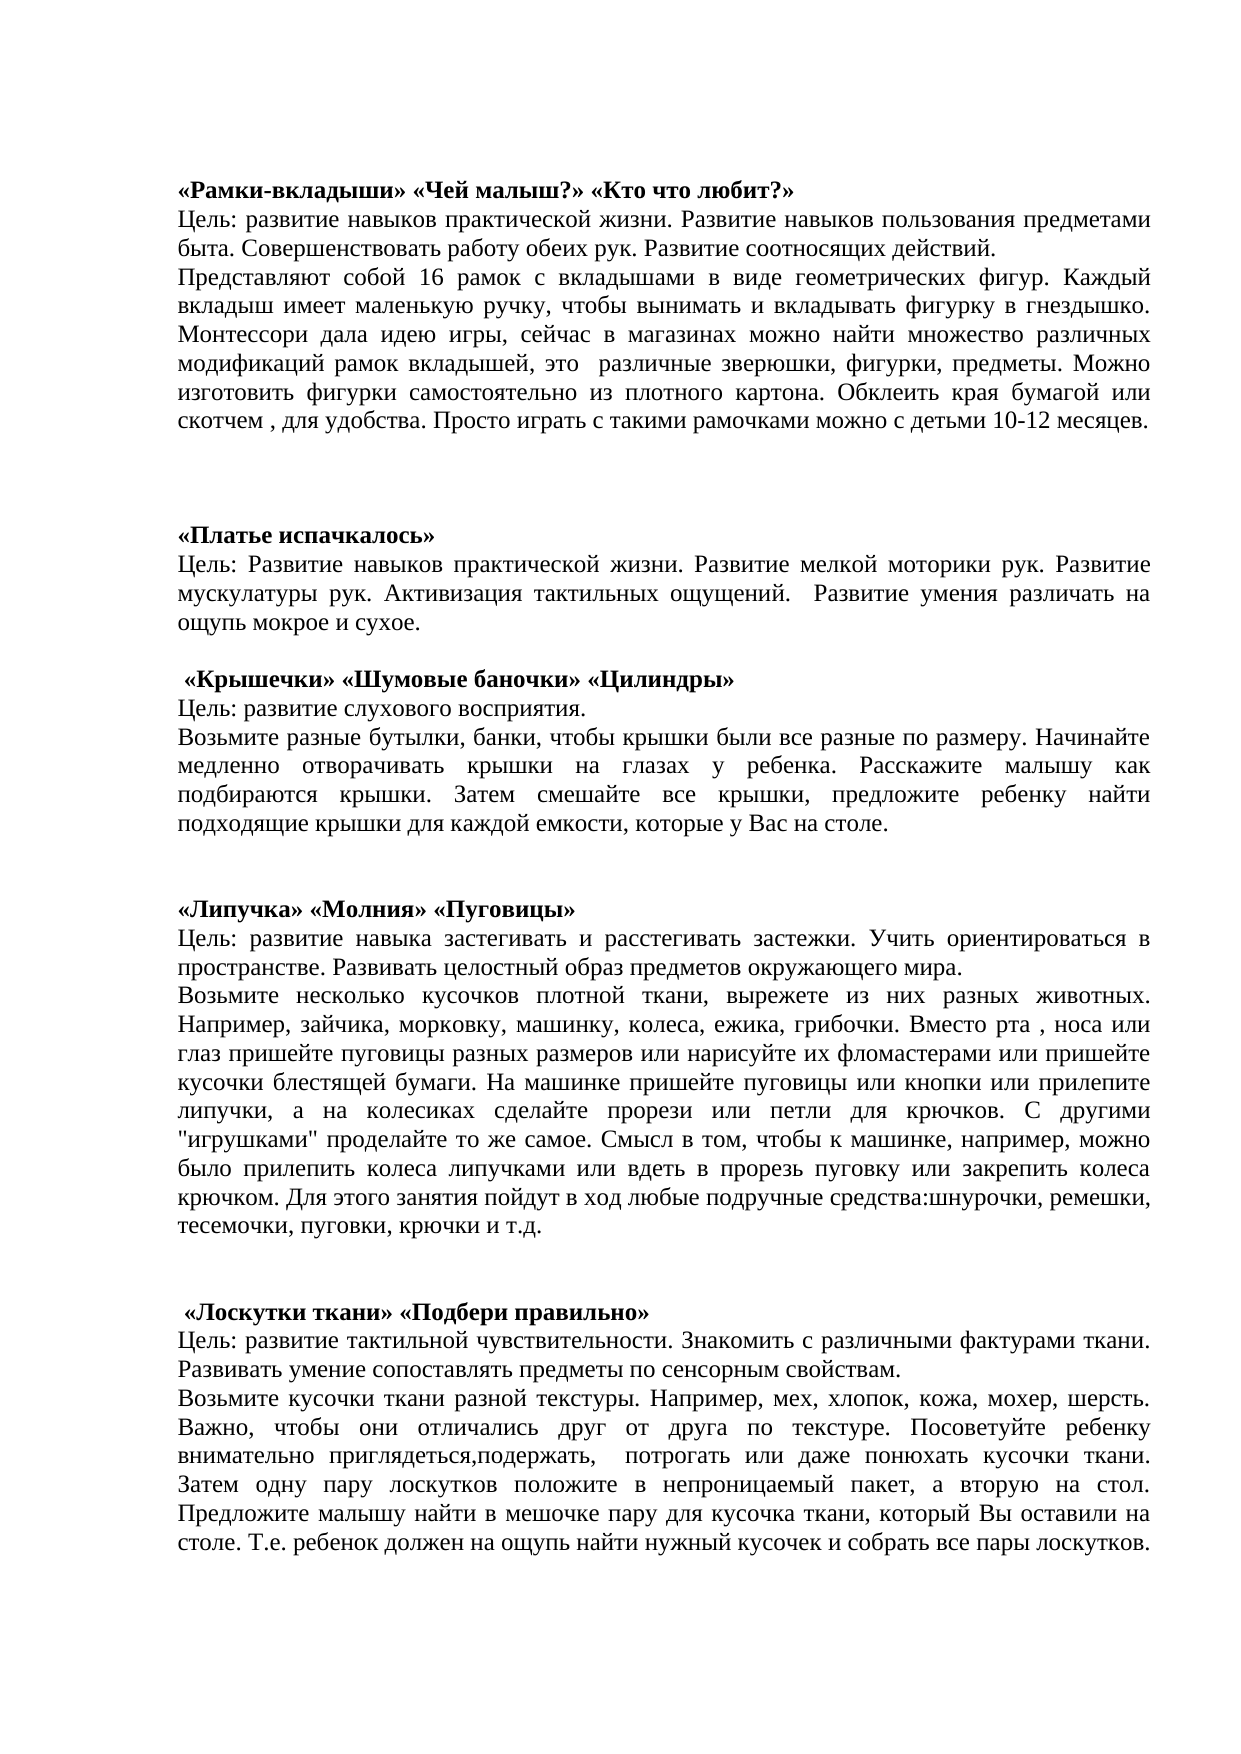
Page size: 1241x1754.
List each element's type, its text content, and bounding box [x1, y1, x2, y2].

text Цель: развитие навыка застегивать и расстегивать застежки. Учить ориентироваться в пространстве. Развивать целостный образ предметов окружающего мира. [177, 923, 1152, 981]
text Возьмите разные бутылки, банки, чтобы крышки были все разные по размеру. Начинайте медленно отворачивать крышки на глазах у ребенка. Расскажите малышу как подбираются крышки. Затем смешайте все крышки, предложите ребенку найти подходящие крышки для каждой емкости, которые у Вас на столе. [177, 722, 1152, 837]
text «Лоскутки ткани» «Подбери правильно» [177, 1297, 1152, 1326]
text Цель: развитие слухового восприятия. [177, 693, 1152, 722]
text Возьмите кусочки ткани разной текстуры. Например, мех, хлопок, кожа, мохер, шерсть. Важно, чтобы они отличались друг от друга по текстуре. Посоветуйте ребенку внимательно приглядеться,подержать, потрогать или даже понюхать кусочки ткани. Затем одну пару лоскутков положите в непроницаемый пакет, а вторую на стол. Предложите малышу найти в мешочке пару для кусочка ткани, который Вы оставили на столе. Т.е. ребенок должен на ощупь найти нужный кусочек и собрать все пары лоскутков. [177, 1383, 1152, 1556]
text Цель: развитие тактильной чувствительности. Знакомить с различными фактурами ткани. Развивать умение сопоставлять предметы по сенсорным свойствам. [177, 1326, 1152, 1383]
text «Рамки-вкладыши» «Чей малыш?» «Кто что любит?» [177, 176, 1152, 204]
text Представляют собой 16 рамок с вкладышами в виде геометрических фигур. Каждый вкладыш имеет маленькую ручку, чтобы вынимать и вкладывать фигурку в гнездышко. Монтессори дала идею игры, сейчас в магазинах можно найти множество различных модификаций рамок вкладышей, это различные зверюшки, фигурки, предметы. Можно изготовить фигурки самостоятельно из плотного картона. Обклеить края бумагой или скотчем , для удобства. Просто играть с такими рамочками можно с детьми 10-12 месяцев. [177, 262, 1152, 434]
text «Липучка» «Молния» «Пуговицы» [177, 894, 1152, 923]
text «Крышечки» «Шумовые баночки» «Цилиндры» [177, 664, 1152, 693]
text Цель: Развитие навыков практической жизни. Развитие мелкой моторики рук. Развитие мускулатуры рук. Активизация тактильных ощущений. Развитие умения различать на ощупь мокрое и сухое. [177, 549, 1152, 636]
text Цель: развитие навыков практической жизни. Развитие навыков пользования предметами быта. Совершенствовать работу обеих рук. Развитие соотносящих действий. [177, 204, 1152, 262]
text «Платье испачкалось» [177, 521, 1152, 549]
text Возьмите несколько кусочков плотной ткани, вырежете из них разных животных. Например, зайчика, морковку, машинку, колеса, ежика, грибочки. Вместо рта , носа или глаз пришейте пуговицы разных размеров или нарисуйте их фломастерами или пришейте кусочки блестящей бумаги. На машинке пришейте пуговицы или кнопки или прилепите липучки, а на колесиках сделайте прорези или петли для крючков. С другими "игрушками" проделайте то же самое. Смысл в том, чтобы к машинке, например, можно было прилепить колеса липучками или вдеть в прорезь пуговку или закрепить колеса крючком. Для этого занятия пойдут в ход любые подручные средства:шнурочки, ремешки, тесемочки, пуговки, крючки и т.д. [177, 981, 1152, 1239]
